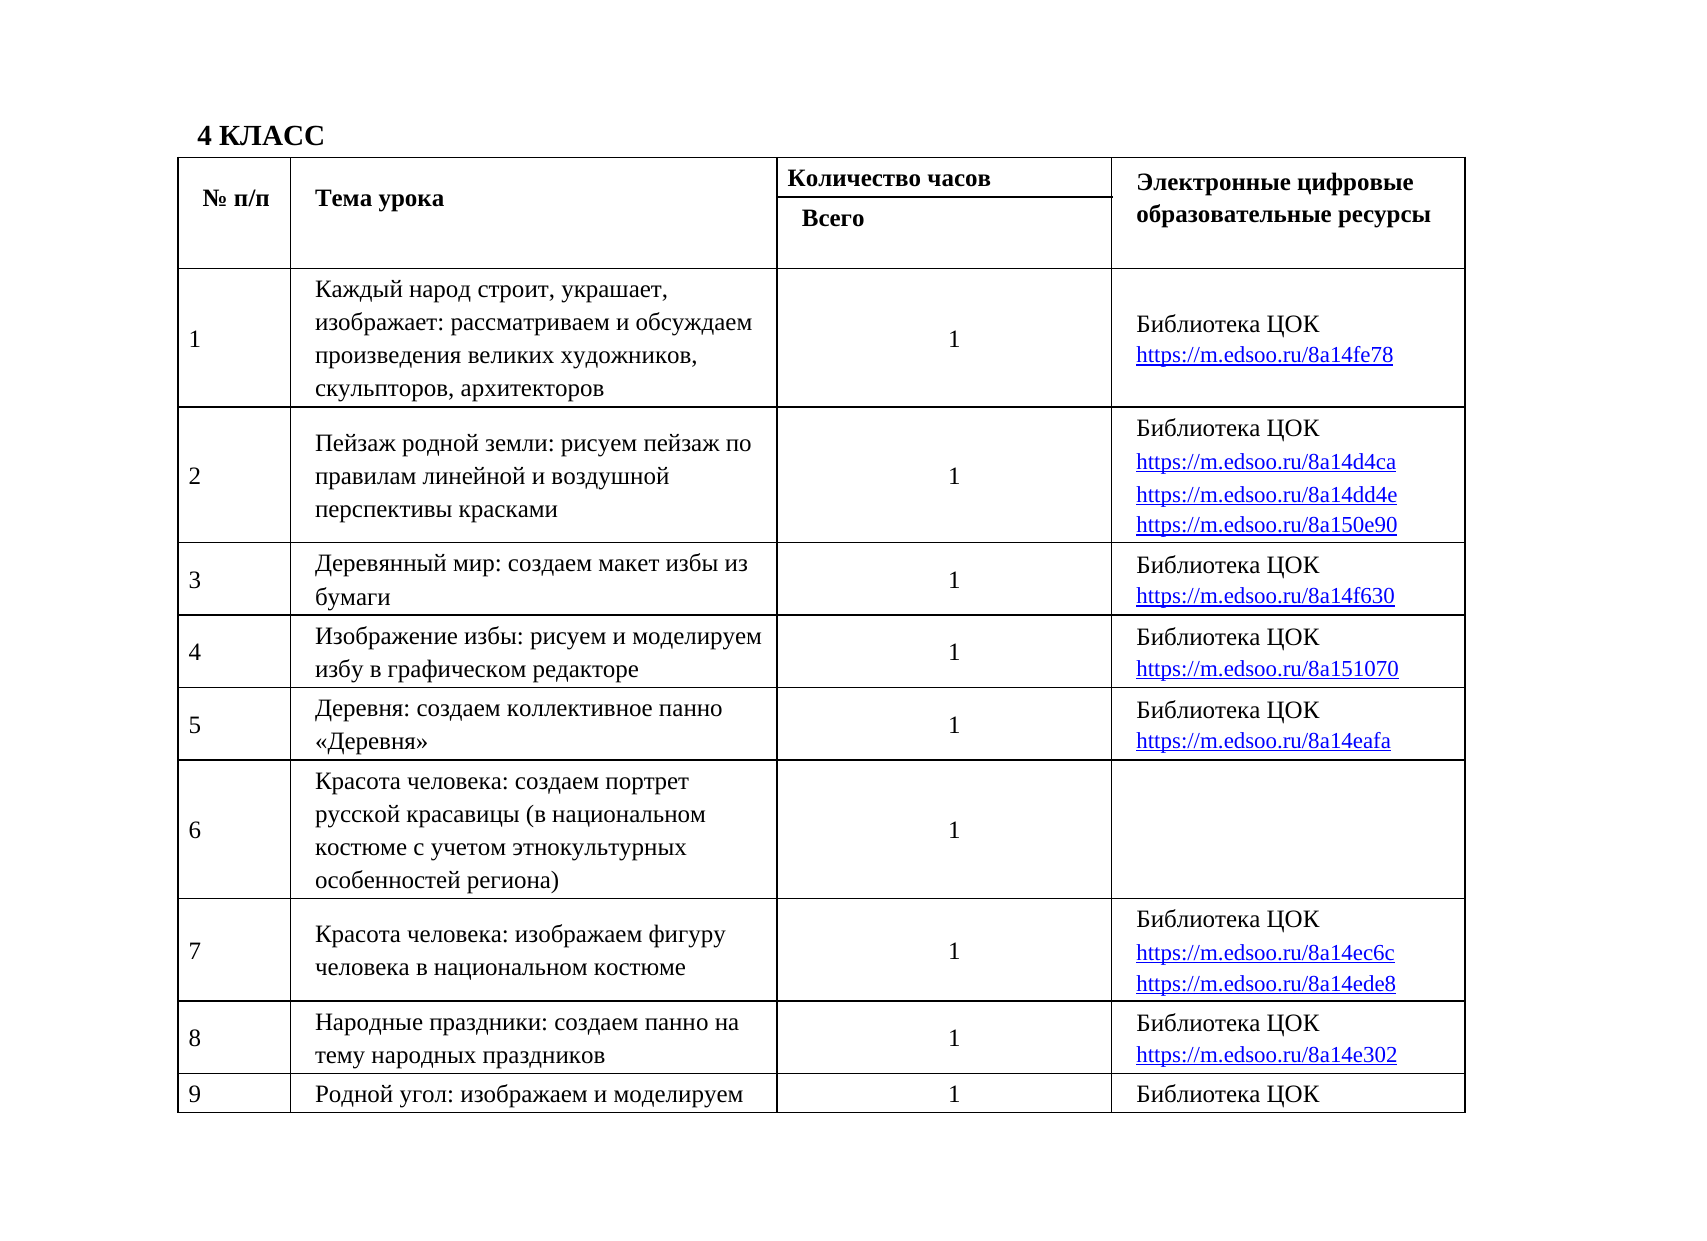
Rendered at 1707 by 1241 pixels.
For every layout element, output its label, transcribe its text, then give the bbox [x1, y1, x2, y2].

table_cell Красота человека: создаем портрет русской красавицы (в национальном костюме с учетом этнокультурных особенностей региона) [291, 761, 776, 897]
table_cell 5 [179, 688, 290, 759]
table_cell Деревня: создаем коллективное панно «Деревня» [291, 688, 776, 759]
table_cell 1 [778, 1002, 1111, 1072]
table_cell Библиотека ЦОК https://m.edsoo.ru/8a14fe78 [1112, 269, 1464, 406]
table_cell 1 [778, 616, 1111, 687]
table_header Электронные цифровые образовательные ресурсы [1112, 158, 1464, 268]
table_cell Библиотека ЦОК https://m.edsoo.ru/8a14f630 [1112, 543, 1464, 614]
table_cell 8 [179, 1002, 290, 1072]
table_cell 7 [179, 899, 290, 1000]
table_cell Народные праздники: создаем панно на тему народных праздников [291, 1002, 776, 1072]
table_cell 1 [778, 543, 1111, 614]
table_header Тема урока [291, 158, 776, 268]
table_cell 1 [778, 688, 1111, 759]
table_cell 6 [179, 761, 290, 897]
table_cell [291, 1074, 776, 1112]
table_cell Изображение избы: рисуем и моделируем избу в графическом редакторе [291, 616, 776, 687]
table_cell 1 [778, 899, 1111, 1000]
text 4 КЛАСС [190, 118, 1618, 152]
table_cell 1 [778, 269, 1111, 406]
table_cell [1112, 1074, 1464, 1112]
table_cell 1 [778, 408, 1111, 542]
table_cell 9 [179, 1074, 290, 1112]
table_cell Библиотека ЦОК https://m.edsoo.ru/8a151070 [1112, 616, 1464, 687]
table_cell Пейзаж родной земли: рисуем пейзаж по правилам линейной и воздушной перспективы красками [291, 408, 776, 542]
table_cell Всего [778, 198, 1111, 268]
table_cell Каждый народ строит, украшает, изображает: рассматриваем и обсуждаем произведения великих художников, скульпторов, архитекторов [291, 269, 776, 406]
table_cell 3 [179, 543, 290, 614]
table_cell Библиотека ЦОК https://m.edsoo.ru/8a14eafa [1112, 688, 1464, 759]
table_cell 1 [778, 761, 1111, 897]
table_cell Библиотека ЦОК https://m.edsoo.ru/8a14ec6c https://m.edsoo.ru/8a14ede8 [1112, 899, 1464, 1000]
table_cell 4 [179, 616, 290, 687]
table_header Количество часов [778, 158, 1111, 196]
table_header № п/п [179, 158, 290, 268]
table_cell 1 [179, 269, 290, 406]
table_cell 2 [179, 408, 290, 542]
table_cell Библиотека ЦОК https://m.edsoo.ru/8a14d4ca https://m.edsoo.ru/8a14dd4e https://m.edsoo.ru/8a150e90 [1112, 408, 1464, 542]
table_cell Деревянный мир: создаем макет избы из бумаги [291, 543, 776, 614]
table_cell 1 [778, 1074, 1111, 1112]
table_cell [1112, 761, 1464, 897]
table_cell Красота человека: изображаем фигуру человека в национальном костюме [291, 899, 776, 1000]
table_cell Библиотека ЦОК https://m.edsoo.ru/8a14e302 [1112, 1002, 1464, 1072]
